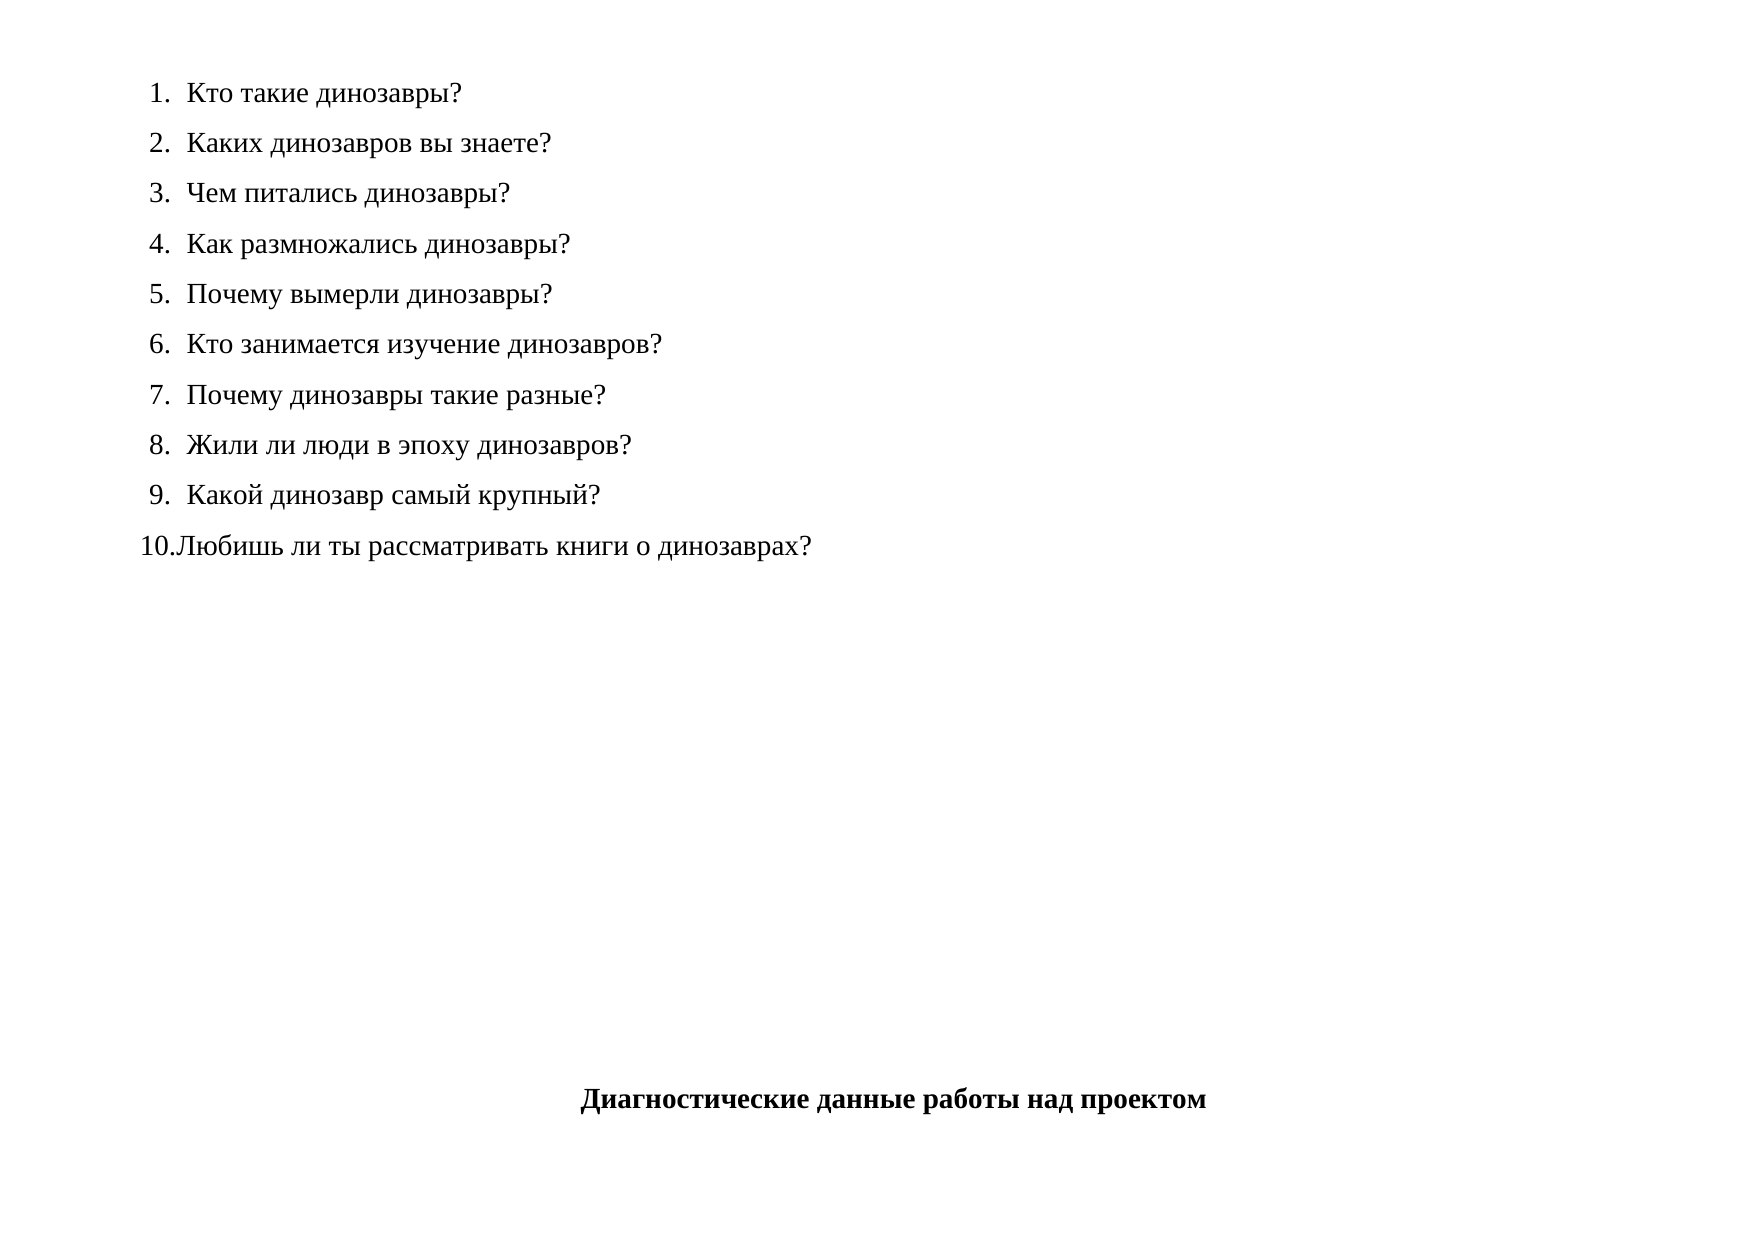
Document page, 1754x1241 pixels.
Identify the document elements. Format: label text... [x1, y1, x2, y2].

list Кто такие динозавры? [149, 75, 1679, 108]
list Какой динозавр самый крупный? [149, 477, 1679, 511]
text Диагностические данные работы над проектом [74, 1081, 1698, 1115]
list Жили ли люди в эпоху динозавров? [149, 427, 1679, 461]
list Чем питались динозавры? [149, 176, 1679, 209]
list Почему динозавры такие разные? [149, 377, 1679, 410]
list Каких динозавров вы знаете? [149, 125, 1679, 159]
list Кто занимается изучение динозавров? [149, 327, 1679, 360]
list Почему вымерли динозавры? [149, 276, 1679, 310]
text 10.Любишь ли ты рассматривать книги о динозаврах? [74, 528, 1679, 561]
list Как размножались динозавры? [149, 226, 1679, 259]
